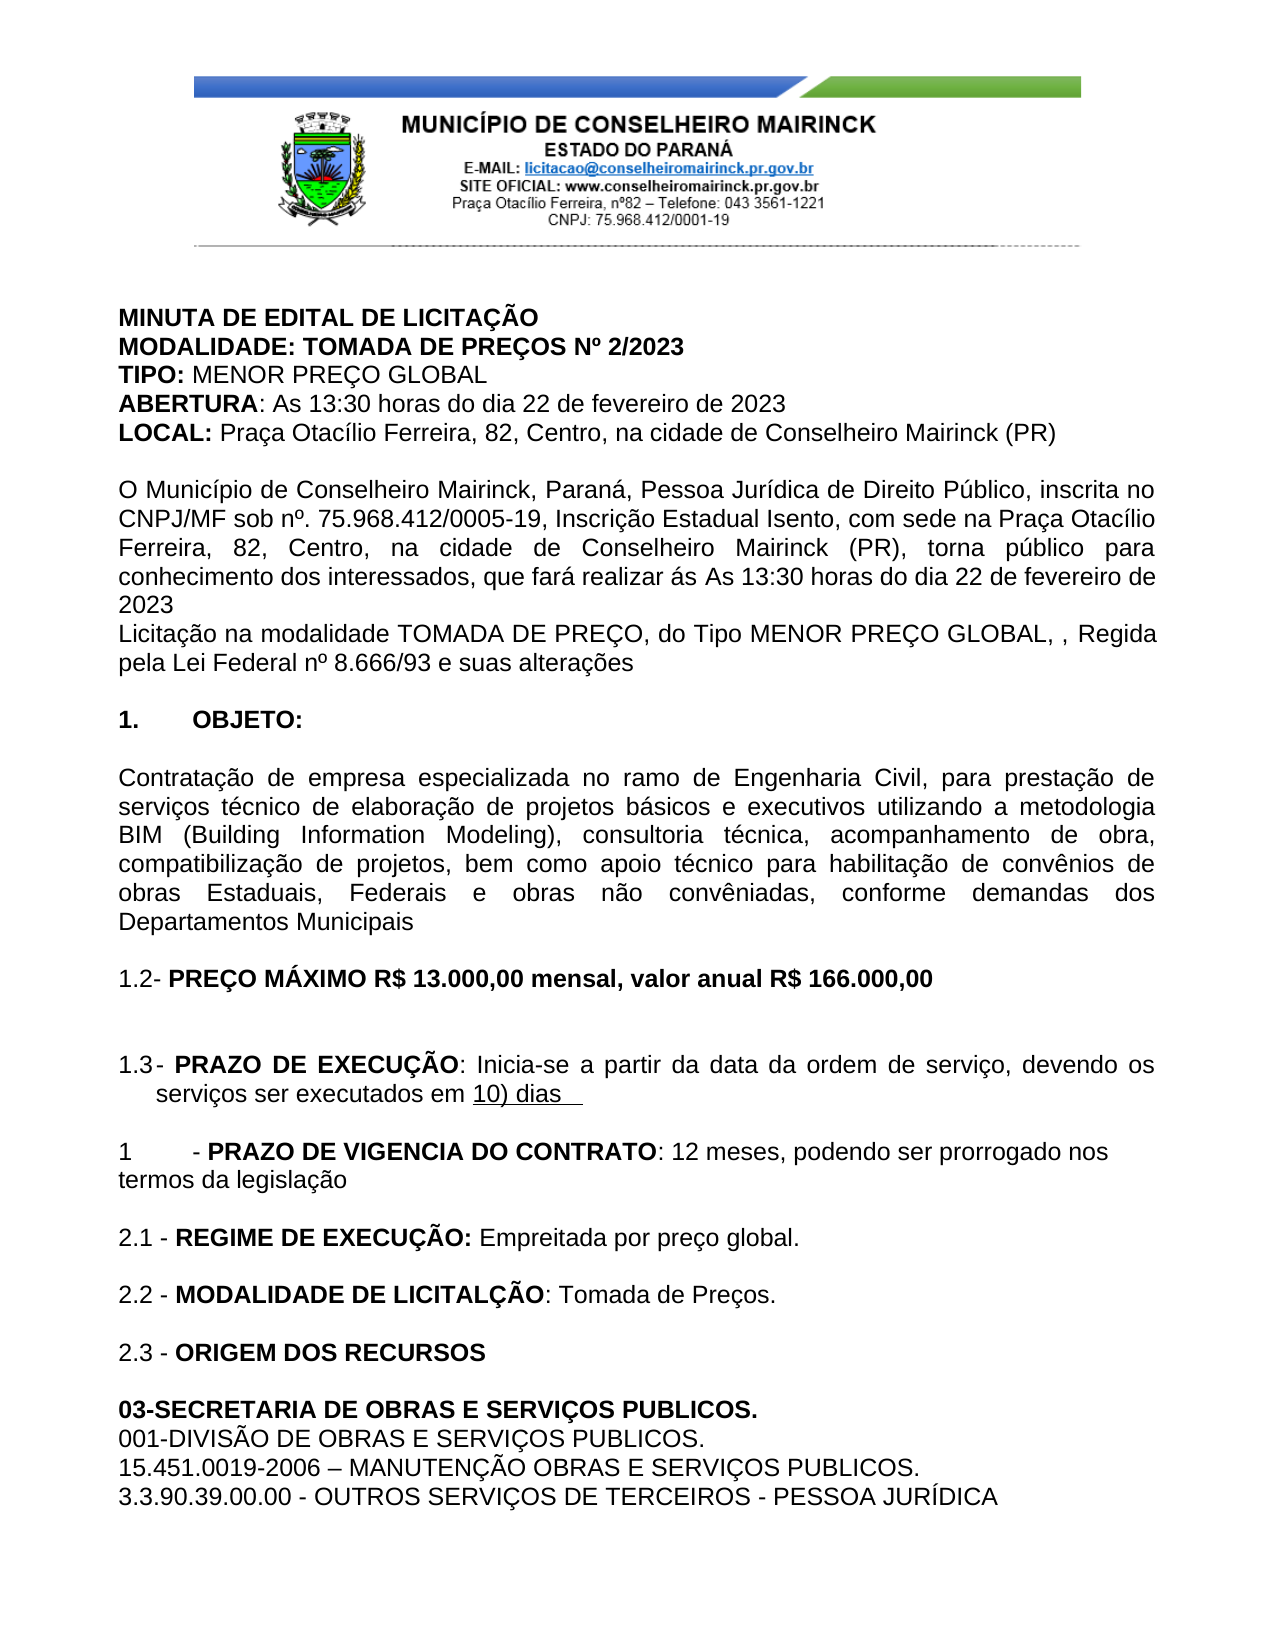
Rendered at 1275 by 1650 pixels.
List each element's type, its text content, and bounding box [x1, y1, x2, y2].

text 2.3 - ORIGEM DOS RECURSOS [118, 1338, 1157, 1366]
text 001-DIVISÃO DE OBRAS E SERVIÇOS PUBLICOS. [118, 1424, 1157, 1453]
text 3.3.90.39.00.00 - OUTROS SERVIÇOS DE TERCEIROS - PESSOA JURÍDICA [118, 1481, 1157, 1510]
text 15.451.0019-2006 – MANUTENÇÃO OBRAS E SERVIÇOS PUBLICOS. [118, 1453, 1157, 1481]
text 1.2- PREÇO MÁXIMO R$ 13.000,00 mensal, valor anual R$ 166.000,00 [118, 964, 1157, 993]
text ABERTURA: As 13:30 horas do dia 22 de fevereiro de 2023 [118, 389, 1157, 418]
text 2.2 - MODALIDADE DE LICITALÇÃO: Tomada de Preços. [118, 1280, 1157, 1309]
picture [194, 73, 1082, 250]
text O Município de Conselheiro Mairinck, Paraná, Pessoa Jurídica de Direito Público, inscrita no CNPJ/MF sob nº. 75.968.412/0005-19, Inscrição Estadual Isento, com sede na Praça Otacílio Ferreira, 82, Centro, na cidade de Conselheiro Mairinck (PR), torna público para conhecimento dos interessados, que fará realizar ás As 13:30 horas do dia 22 de fevereiro de 2023 [118, 475, 1157, 619]
text MINUTA DE EDITAL DE LICITAÇÃO [118, 303, 1157, 331]
text 2.1 - REGIME DE EXECUÇÃO: Empreitada por preço global. [118, 1223, 1157, 1251]
text 03-SECRETARIA DE OBRAS E SERVIÇOS PUBLICOS. [118, 1395, 1157, 1424]
text LOCAL: Praça Otacílio Ferreira, 82, Centro, na cidade de Conselheiro Mairinck (PR) [118, 418, 1157, 446]
list - PRAZO DE VIGENCIA DO CONTRATO: 12 meses, podendo ser prorrogado nos termos da legislação [118, 1136, 1157, 1194]
list OBJETO: [118, 705, 1157, 734]
text Licitação na modalidade TOMADA DE PREÇO, do Tipo MENOR PREÇO GLOBAL, , Regida pela Lei Federal nº 8.666/93 e suas alterações [118, 619, 1157, 676]
text TIPO: MENOR PREÇO GLOBAL [118, 360, 1165, 389]
list - PRAZO DE EXECUÇÃO: Inicia-se a partir da data da ordem de serviço, devendo os serviços ser executados em 10) dias [118, 1050, 1157, 1108]
text MODALIDADE: TOMADA DE PREÇOS Nº 2/2023 [118, 331, 1157, 360]
text Contratação de empresa especializada no ramo de Engenharia Civil, para prestação de serviços técnico de elaboração de projetos básicos e executivos utilizando a metodologia BIM (Building Information Modeling), consultoria técnica, acompanhamento de obra, compatibilização de projetos, bem como apoio técnico para habilitação de convênios de obras Estaduais, Federais e obras não convêniadas, conforme demandas dos Departamentos Municipais [118, 763, 1157, 935]
